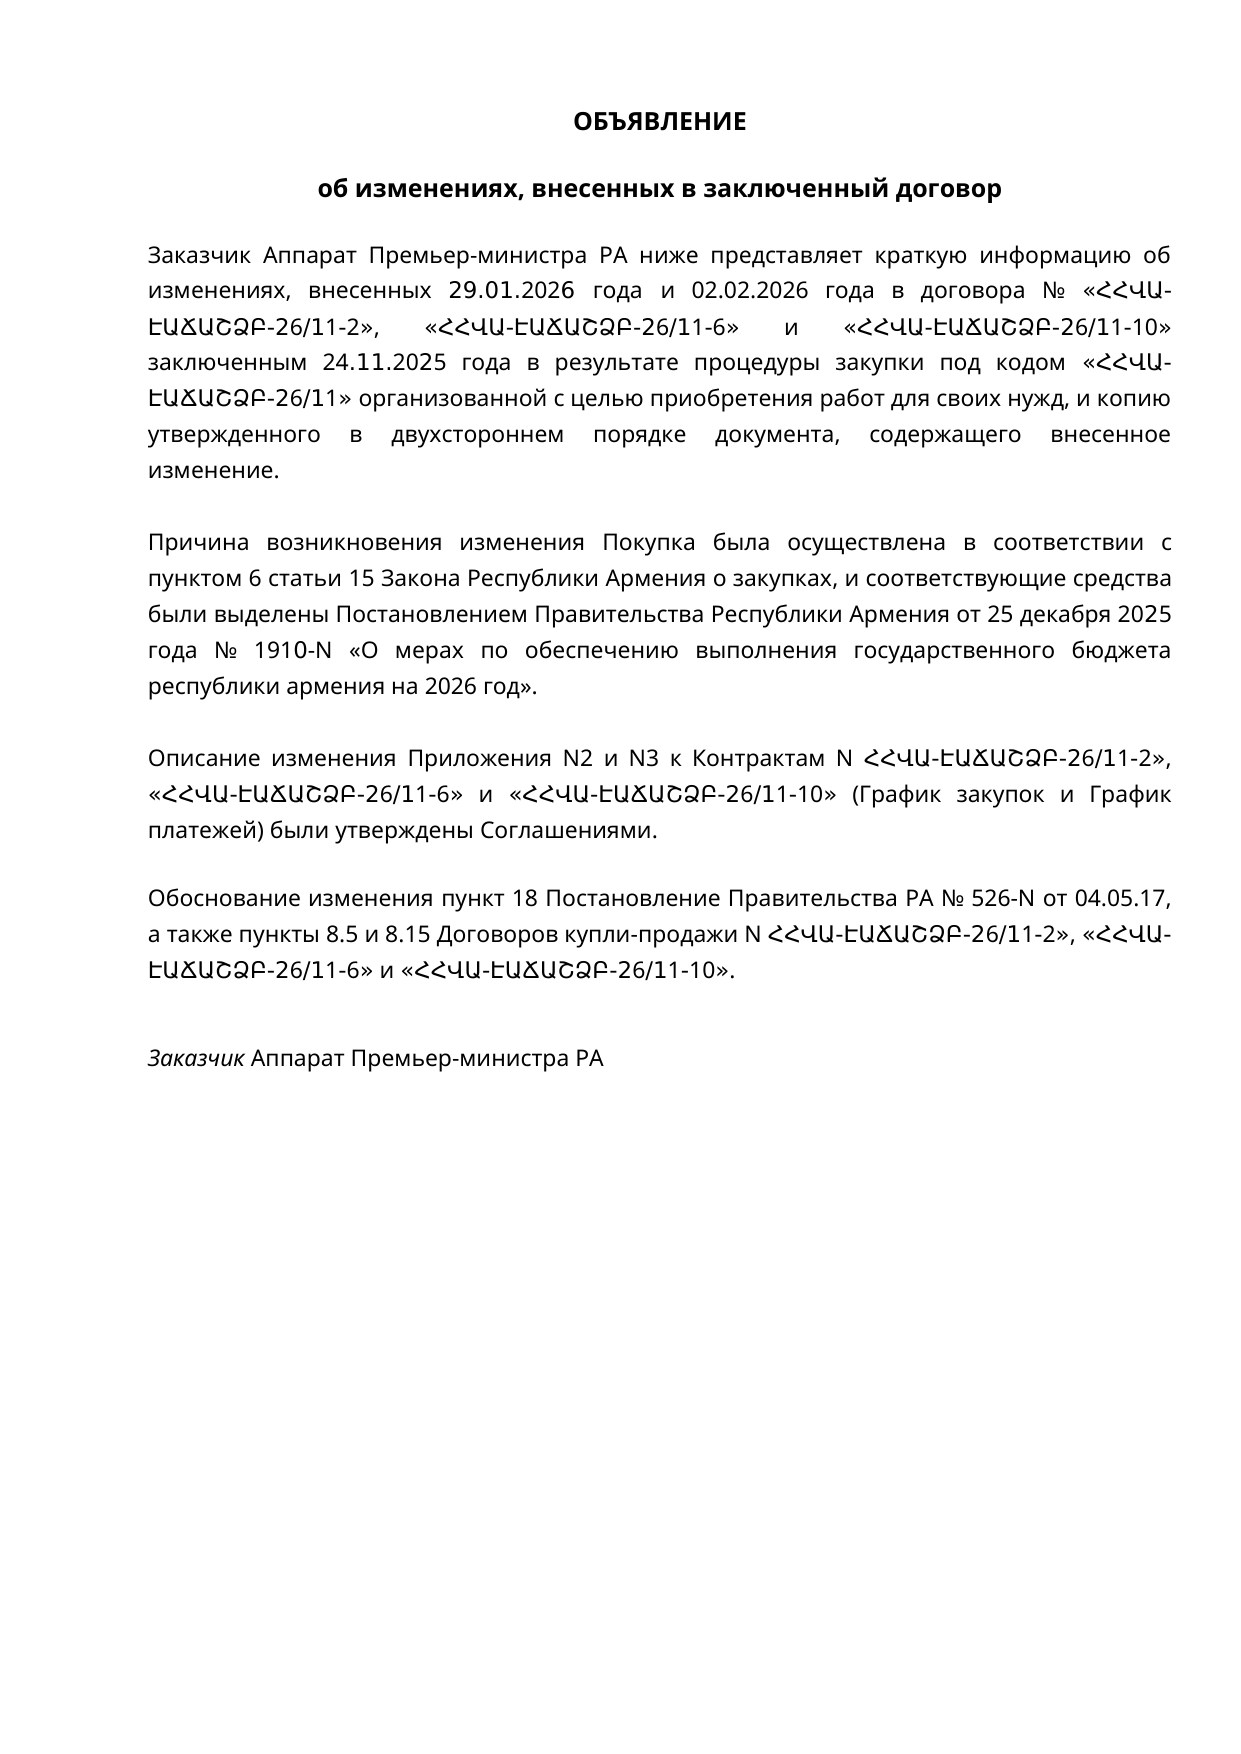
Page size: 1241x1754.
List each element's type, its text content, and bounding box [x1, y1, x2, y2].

text об изменениях, внесенных в заключенный договор [148, 171, 1172, 205]
text Описание изменения Приложения N2 и N3 к Контрактам N ՀՀՎԱ-ԷԱՃԱՇՁԲ-26/11-2», «ՀՀՎԱ-ԷԱՃԱՇՁԲ-26/11-6» и «ՀՀՎԱ-ԷԱՃԱՇՁԲ-26/11-10» (График закупок и График платежей) были утверждены Соглашениями. [148, 742, 1172, 845]
text Заказчик Аппарат Премьер-министра РА ниже представляет краткую информацию об изменениях, внесенных 29.01.2026 года и 02.02.2026 года в договора № «ՀՀՎԱ-ԷԱՃԱՇՁԲ-26/11-2», «ՀՀՎԱ-ԷԱՃԱՇՁԲ-26/11-6» и «ՀՀՎԱ-ԷԱՃԱՇՁԲ-26/11-10» заключенным 24.11.2025 года в результате процедуры закупки под кодом «ՀՀՎԱ-ԷԱՃԱՇՁԲ-26/11» организованной с целью приобретения работ для своих нужд, и копию утвержденного в двухстороннем порядке документа, содержащего внесенное изменение. [148, 238, 1172, 485]
text Причина возникновения изменения Покупка была осуществлена в соответствии с пунктом 6 статьи 15 Закона Республики Армения о закупках, и соответствующие средства были выделены Постановлением Правительства Республики Армения от 25 декабря 2025 года № 1910-N «О мерах по обеспечению выполнения государственного бюджета республики армения на 2026 год». [148, 526, 1172, 701]
text Заказчик Аппарат Премьер-министра РА [148, 1042, 1172, 1073]
text ОБЪЯВЛЕНИЕ [148, 103, 1172, 137]
text Обоснование изменения пункт 18 Постановление Правительства РА № 526-N от 04.05.17, а также пункты 8.5 и 8.15 Договоров купли-продажи N ՀՀՎԱ-ԷԱՃԱՇՁԲ-26/11-2», «ՀՀՎԱ-ԷԱՃԱՇՁԲ-26/11-6» и «ՀՀՎԱ-ԷԱՃԱՇՁԲ-26/11-10». [148, 882, 1172, 985]
